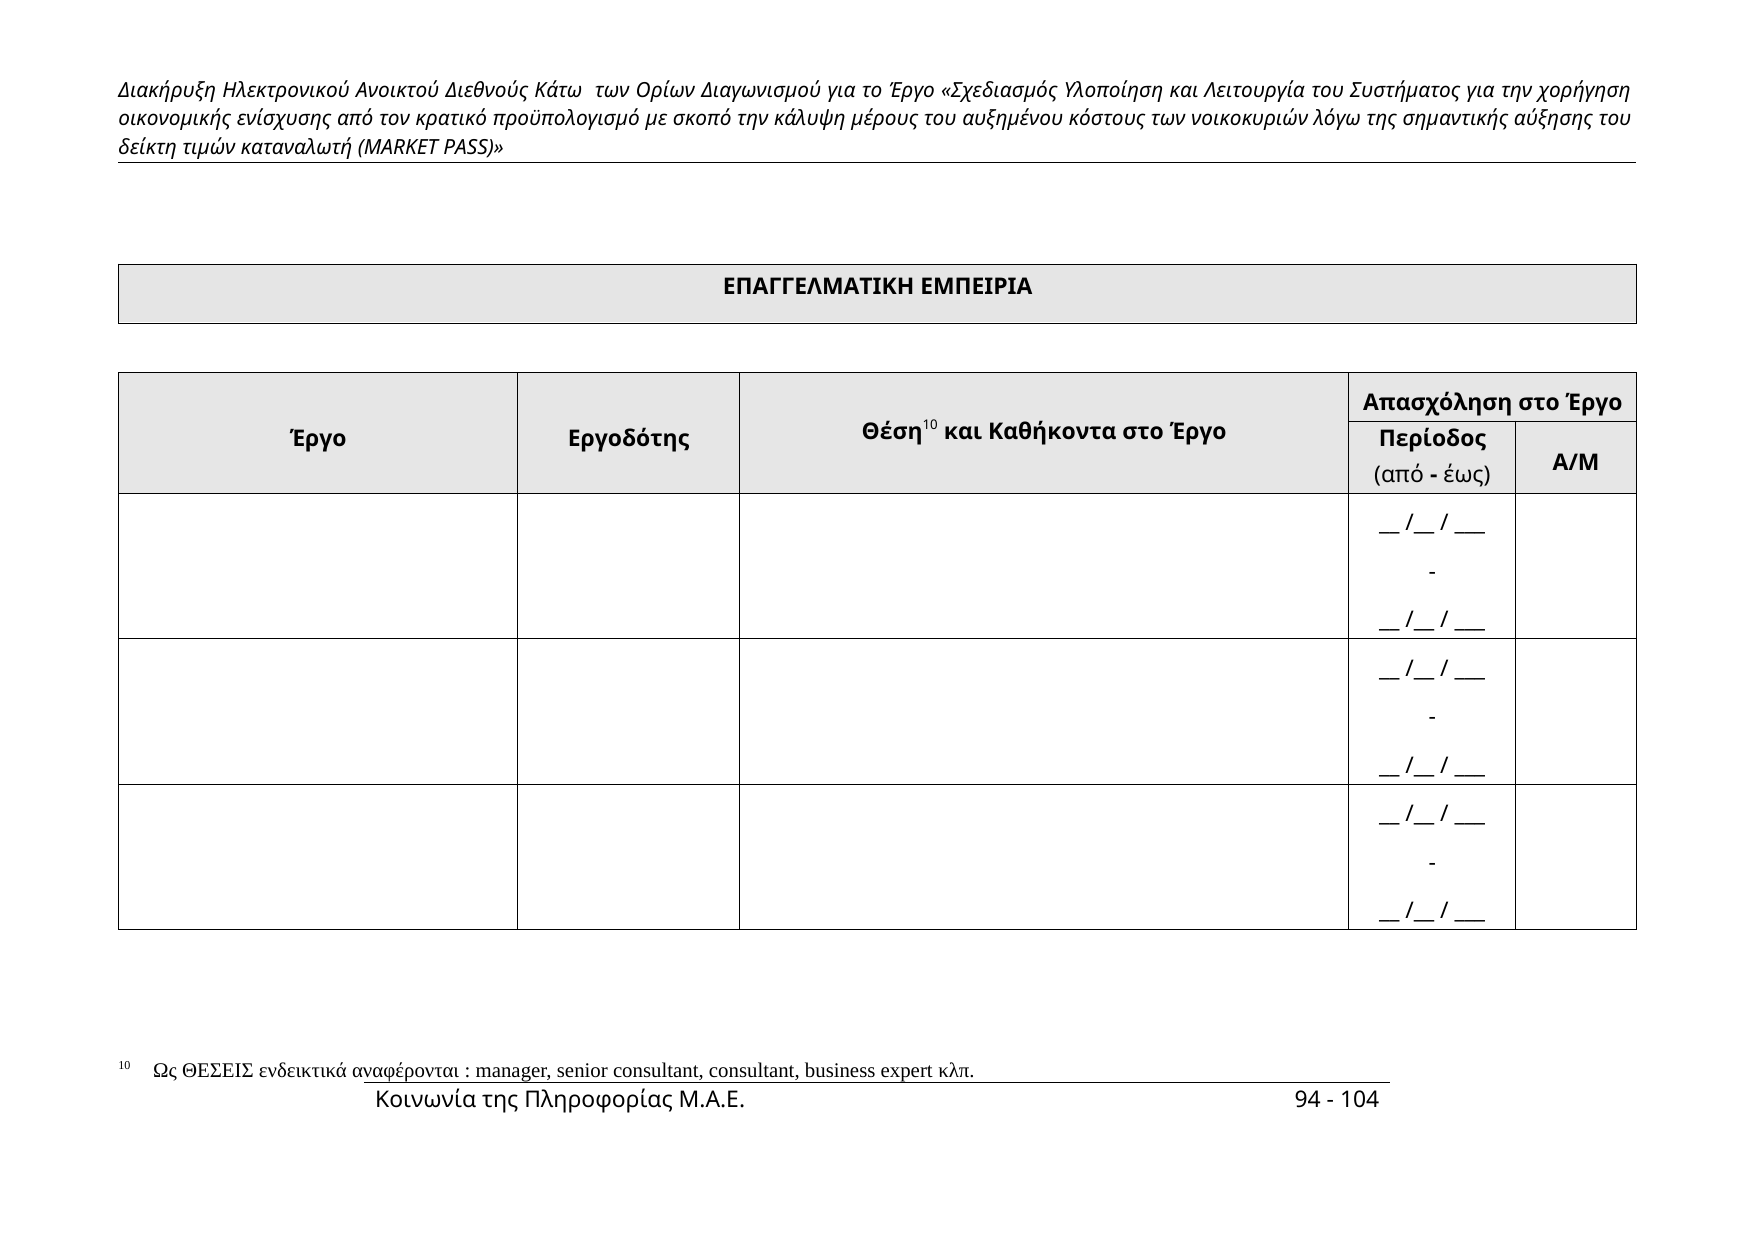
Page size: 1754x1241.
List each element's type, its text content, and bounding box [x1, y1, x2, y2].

table_cell [119, 785, 517, 929]
table_cell [1516, 494, 1636, 638]
table_header Εργοδότης [518, 373, 739, 493]
table_header Απασχόληση στο Έργο [1349, 373, 1636, 421]
table_cell [1516, 639, 1636, 784]
table_cell Α/Μ [1516, 422, 1636, 493]
table_cell __ /__ / ___ - __ /__ / ___ [1349, 785, 1515, 929]
table_cell __ /__ / ___ - __ /__ / ___ [1349, 494, 1515, 638]
table_cell [119, 494, 517, 638]
table_cell [119, 639, 517, 784]
table_cell [740, 785, 1348, 929]
table_cell [518, 785, 739, 929]
table_header ΕΠΑΓΓΕΛΜΑΤΙΚΗ ΕΜΠΕΙΡΙΑ [119, 265, 1636, 322]
table_header Θέση και Καθήκοντα στο Έργο [740, 373, 1348, 493]
table_header Έργο [119, 373, 517, 493]
table_cell [1516, 785, 1636, 929]
table_cell Περίοδος (από - έως) [1349, 422, 1515, 493]
table_cell [740, 494, 1348, 638]
table_cell [740, 639, 1348, 784]
table_cell [518, 494, 739, 638]
table_cell __ /__ / ___ - __ /__ / ___ [1349, 639, 1515, 784]
table_cell [518, 639, 739, 784]
